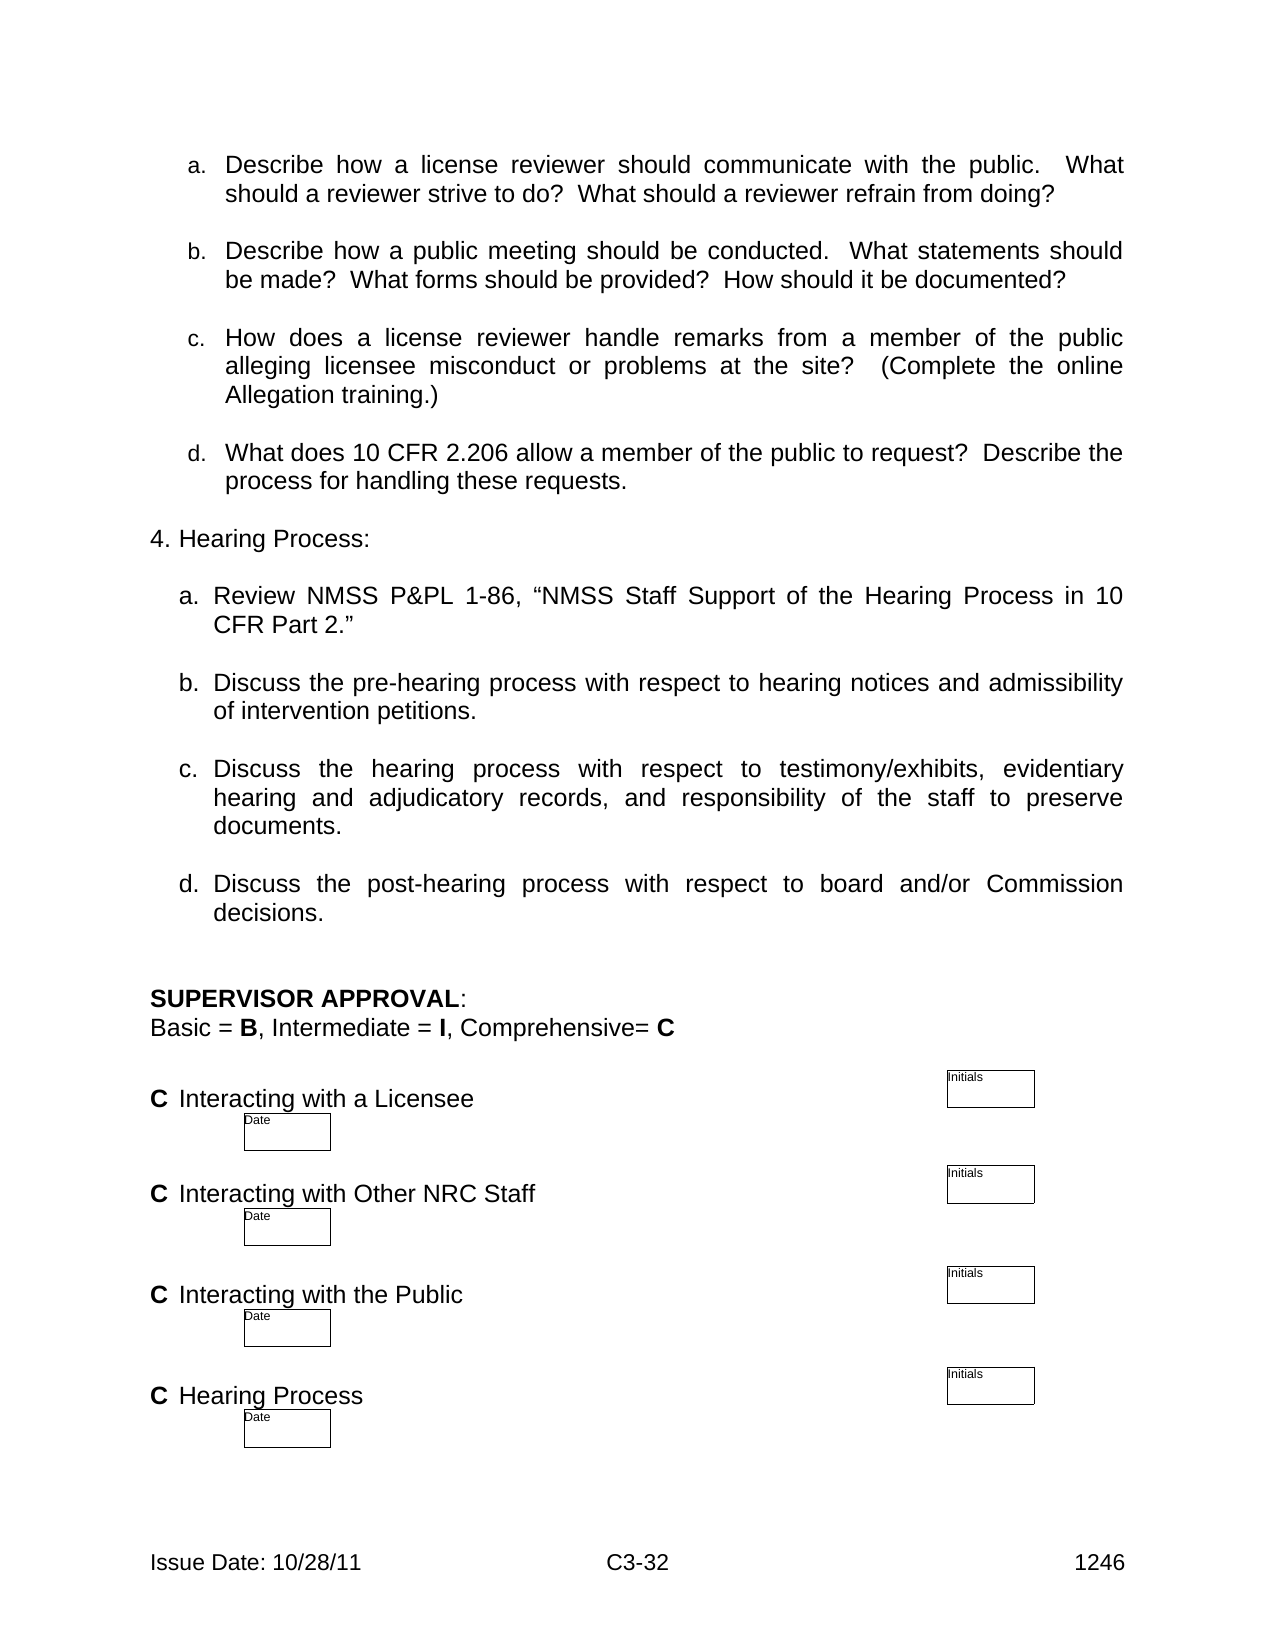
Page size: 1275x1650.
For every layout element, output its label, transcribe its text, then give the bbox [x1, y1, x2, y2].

text 4. Hearing Process: [150, 524, 1125, 552]
list What does 10 CFR 2.206 allow a member of the public to request? Describe the process for handling these requests. [187, 437, 1125, 495]
text C Hearing Process [150, 1367, 1125, 1452]
text d. Discuss the post-hearing process with respect to board and/or Commission decisions. [150, 869, 1125, 926]
text b. Discuss the pre-hearing process with respect to hearing notices and admissibility of intervention petitions. [150, 667, 1125, 725]
text c. Discuss the hearing process with respect to testimony/exhibits, evidentiary hearing and adjudicatory records, and responsibility of the staff to preserve documents. [150, 754, 1125, 840]
text a. Review NMSS P&PL 1-86, “NMSS Staff Support of the Hearing Process in 10 CFR Part 2.” [150, 581, 1125, 639]
text C Interacting with Other NRC Staff [150, 1165, 1125, 1251]
text SUPERVISOR APPROVAL: [150, 984, 1125, 1012]
text C Interacting with a Licensee [150, 1070, 1125, 1150]
list Describe how a license reviewer should communicate with the public. What should a reviewer strive to do? What should a reviewer refrain from doing? [187, 150, 1125, 207]
list Describe how a public meeting should be conducted. What statements should be made? What forms should be provided? How should it be documented? [187, 236, 1125, 294]
text Basic = B, Intermediate = I, Comprehensive= C [150, 1012, 1125, 1041]
text C Interacting with the Public [150, 1266, 1125, 1352]
list How does a license reviewer handle remarks from a member of the public alleging licensee misconduct or problems at the site? (Complete the online Allegation training.) [187, 322, 1125, 409]
